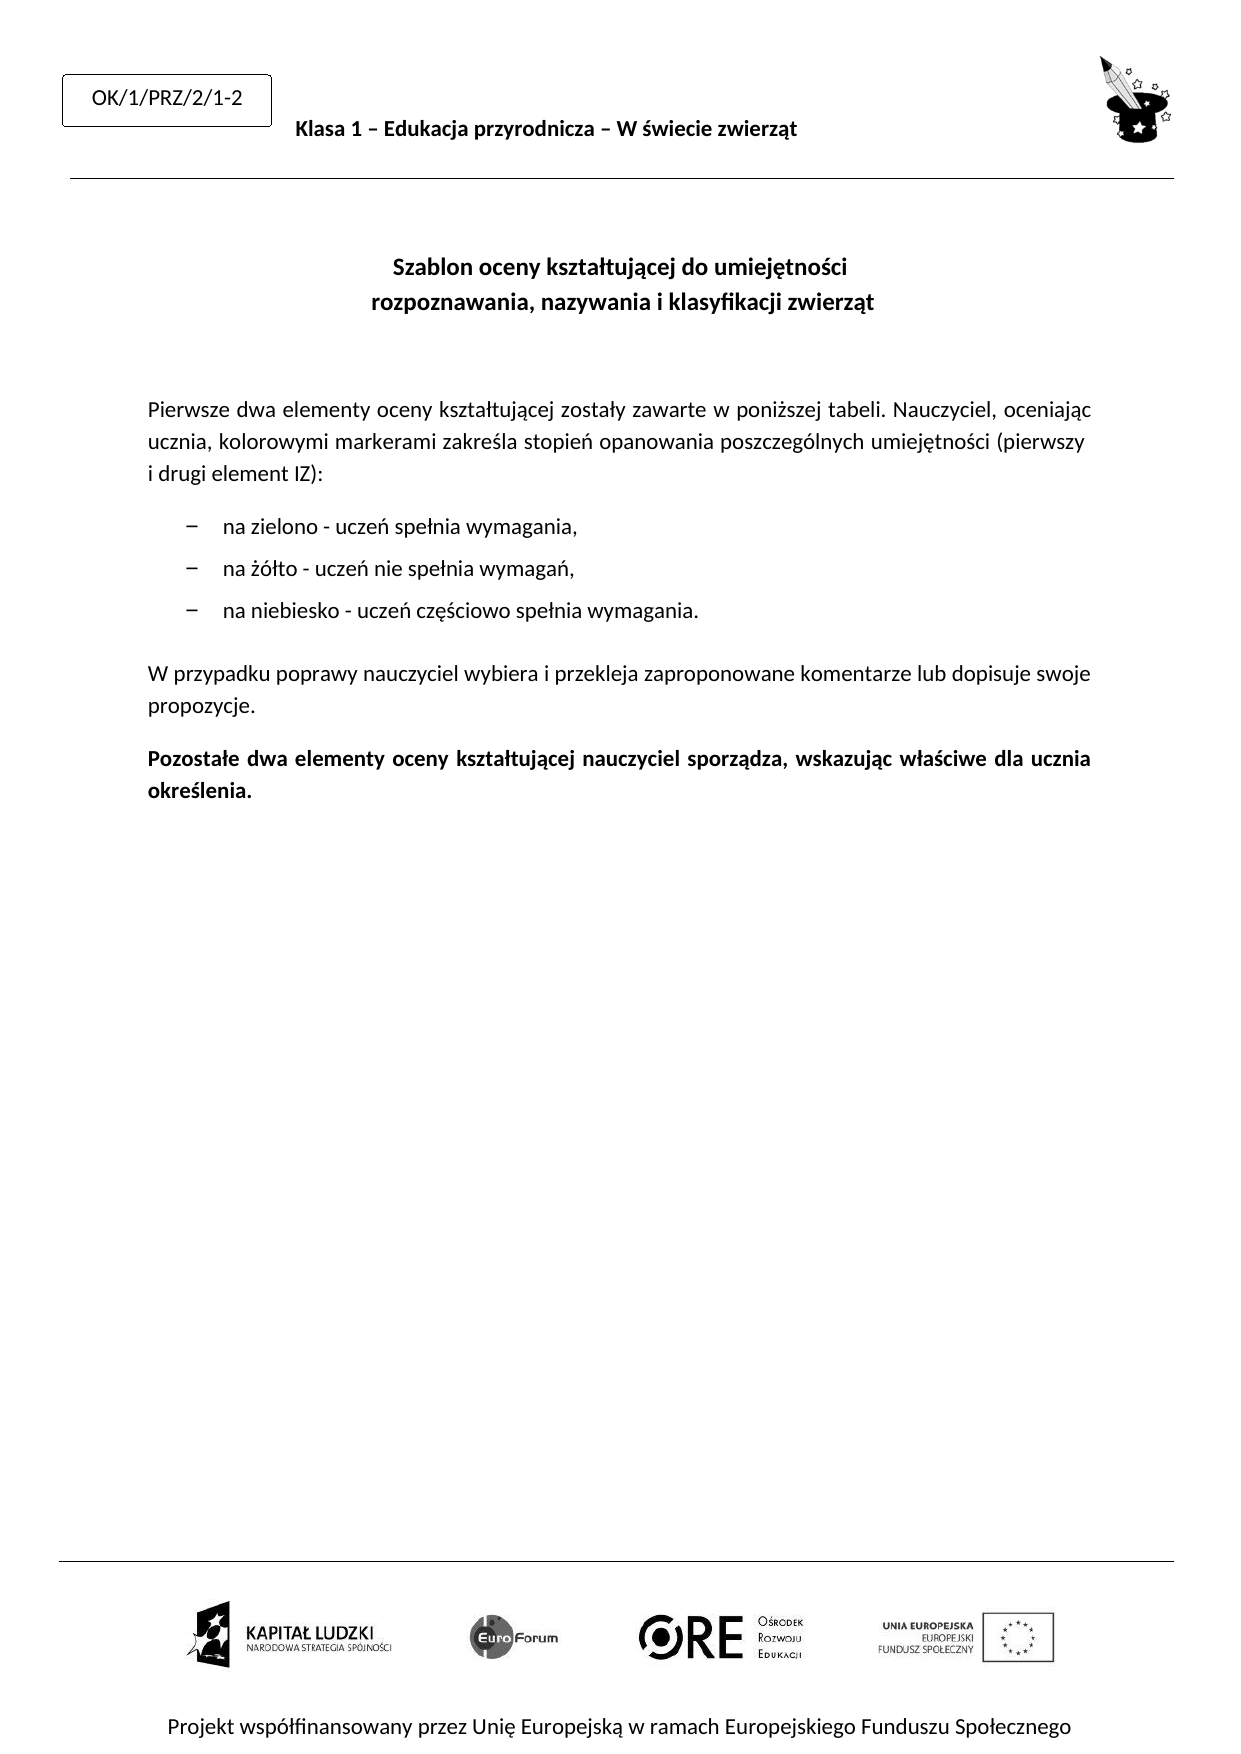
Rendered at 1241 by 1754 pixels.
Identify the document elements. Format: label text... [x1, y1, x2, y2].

list na zielono - uczeń spełnia wymagania, [185, 512, 1093, 540]
text Szablon oceny kształtującej do umiejętności rozpoznawania, nazywania i klasyfikacji zwierząt [148, 251, 1093, 317]
list na żółto - uczeń nie spełnia wymagań, [185, 554, 1093, 582]
list na niebiesko - uczeń częściowo spełnia wymagania. [185, 596, 1093, 624]
picture [1088, 53, 1181, 145]
text W przypadku poprawy nauczyciel wybiera i przekleja zaproponowane komentarze lub dopisuje swoje propozycje. [148, 659, 1093, 719]
text Pierwsze dwa elementy oceny kształtującej zostały zawarte w poniższej tabeli. Nauczyciel, oceniając ucznia, kolorowymi markerami zakreśla stopień opanowania poszczególnych umiejętności (pierwszy i drugi element IZ): [148, 395, 1093, 487]
text Pozostałe dwa elementy oceny kształtującej nauczyciel sporządza, wskazując właściwe dla ucznia określenia. [148, 744, 1093, 804]
picture [148, 1584, 1092, 1684]
